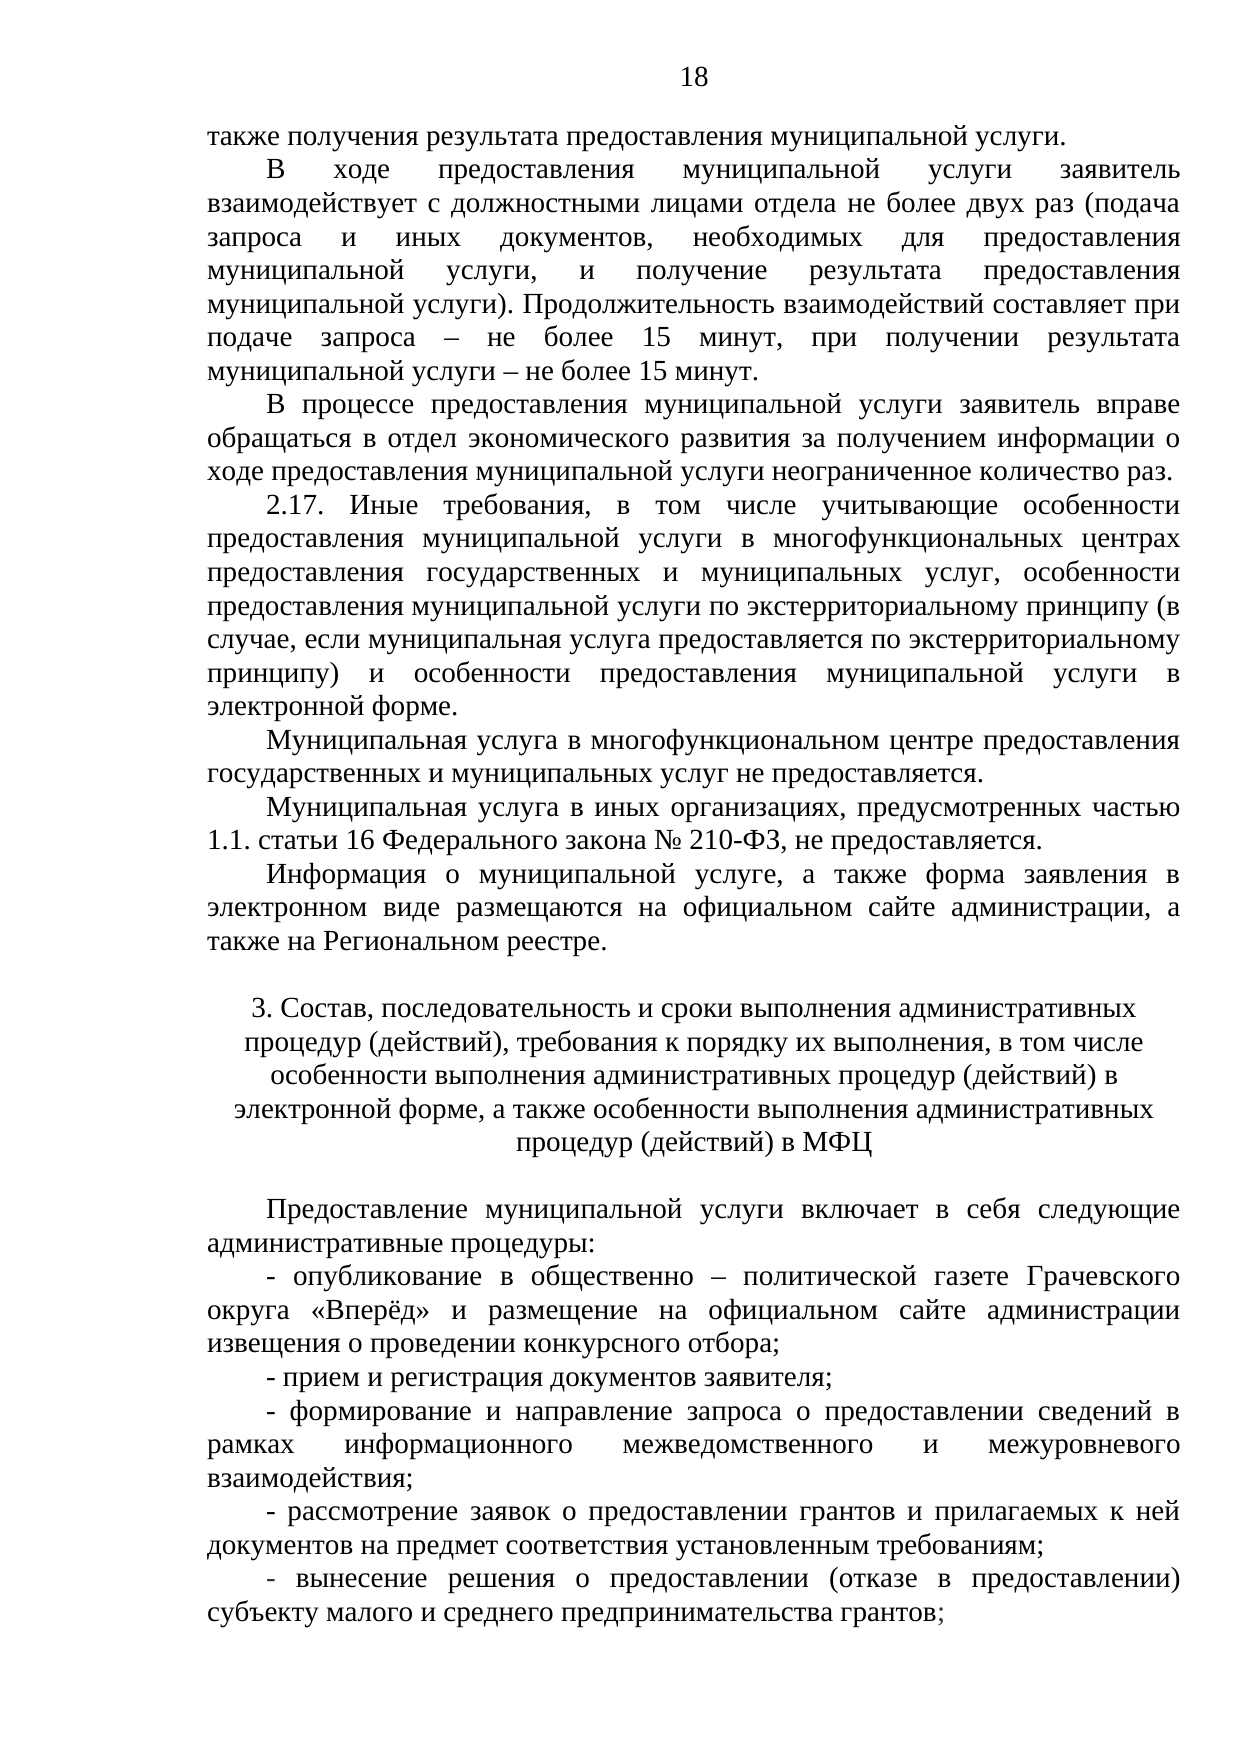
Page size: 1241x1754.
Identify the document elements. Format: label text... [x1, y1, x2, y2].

text Информация о муниципальной услуге, а также форма заявления в электронном виде размещаются на официальном сайте администрации, а также на Региональном реестре. [207, 856, 1181, 957]
text 2.17. Иные требования, в том числе учитывающие особенности предоставления муниципальной услуги в многофункциональных центрах предоставления государственных и муниципальных услуг, особенности предоставления муниципальной услуги по экстерриториальному принципу (в случае, если муниципальная услуга предоставляется по экстерриториальному принципу) и особенности предоставления муниципальной услуги в электронной форме. [207, 487, 1181, 722]
text - вынесение решения о предоставлении (отказе в предоставлении) субъекту малого и среднего предпринимательства грантов; [207, 1560, 1181, 1627]
text Предоставление муниципальной услуги включает в себя следующие административные процедуры: [207, 1191, 1181, 1258]
text - формирование и направление запроса о предоставлении сведений в рамках информационного межведомственного и межуровневого взаимодействия; [207, 1393, 1181, 1493]
text - опубликование в общественно – политической газете Грачевского округа «Вперёд» и размещение на официальном сайте администрации извещения о проведении конкурсного отбора; [207, 1258, 1181, 1359]
text В процессе предоставления муниципальной услуги заявитель вправе обращаться в отдел экономического развития за получением информации о ходе предоставления муниципальной услуги неограниченное количество раз. [207, 386, 1181, 487]
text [207, 118, 1181, 152]
text Муниципальная услуга в многофункциональном центре предоставления государственных и муниципальных услуг не предоставляется. [207, 722, 1181, 789]
text - прием и регистрация документов заявителя; [207, 1359, 1181, 1393]
text - рассмотрение заявок о предоставлении грантов и прилагаемых к ней документов на предмет соответствия установленным требованиям; [207, 1493, 1181, 1560]
text В ходе предоставления муниципальной услуги заявитель взаимодействует с должностными лицами отдела не более двух раз (подача запроса и иных документов, необходимых для предоставления муниципальной услуги, и получение результата предоставления муниципальной услуги). Продолжительность взаимодействий составляет при подаче запроса – не более 15 минут, при получении результата муниципальной услуги – не более 15 минут. [207, 152, 1181, 386]
text 3. Состав, последовательность и сроки выполнения административных процедур (действий), требования к порядку их выполнения, в том числе особенности выполнения административных процедур (действий) в электронной форме, а также особенности выполнения административных процедур (действий) в МФЦ [207, 990, 1181, 1158]
text Муниципальная услуга в иных организациях, предусмотренных частью 1.1. статьи 16 Федерального закона № 210-ФЗ, не предоставляется. [207, 789, 1181, 856]
